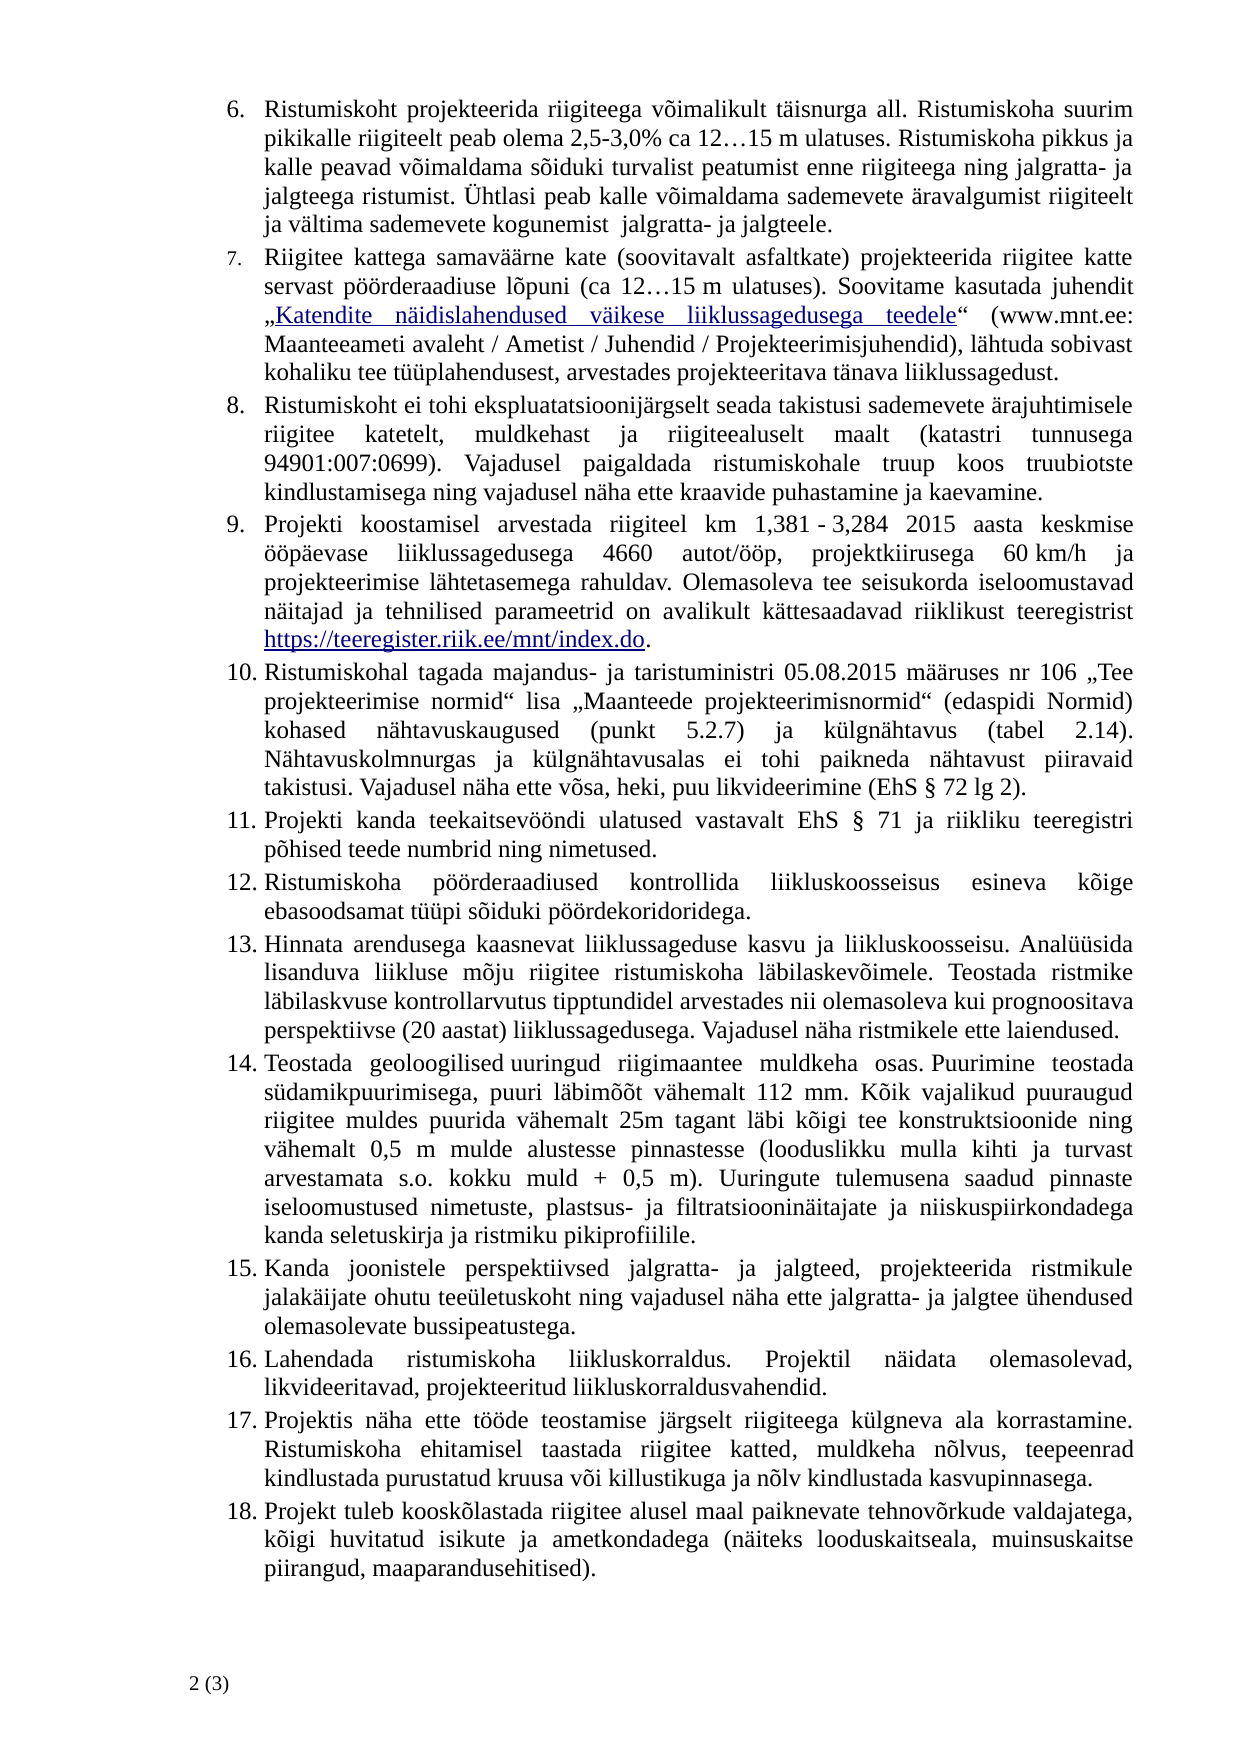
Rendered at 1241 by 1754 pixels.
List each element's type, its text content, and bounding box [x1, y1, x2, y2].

list Projekti kanda teekaitsevööndi ulatused vastavalt EhS § 71 ja riikliku teeregistri põhised teede numbrid ning nimetused. [226, 805, 1134, 863]
list Projekti koostamisel arvestada riigiteel km 1,381 - 3,284 2015 aasta keskmise ööpäevase liiklussagedusega 4660 autot/ööp, projektkiirusega 60 km/h ja projekteerimise lähtetasemega rahuldav. Olemasoleva tee seisukorda iseloomustavad näitajad ja tehnilised parameetrid on avalikult kättesaadavad riiklikust teeregistrist https://teeregister.riik.ee/mnt/index.do. [226, 509, 1134, 653]
list Projektis näha ette tööde teostamise järgselt riigiteega külgneva ala korrastamine. Ristumiskoha ehitamisel taastada riigitee katted, muldkeha nõlvus, teepeenrad kindlustada purustatud kruusa või killustikuga ja nõlv kindlustada kasvupinnasega. [226, 1405, 1134, 1492]
list Ristumiskoht ei tohi ekspluatatsioonijärgselt seada takistusi sademevete ärajuhtimisele riigitee katetelt, muldkehast ja riigiteealuselt maalt (katastri tunnusega 94901:007:0699). Vajadusel paigaldada ristumiskohale truup koos truubiotste kindlustamisega ning vajadusel näha ette kraavide puhastamine ja kaevamine. [226, 390, 1134, 505]
list Teostada geoloogilised uuringud riigimaantee muldkeha osas. Puurimine teostada südamikpuurimisega, puuri läbimõõt vähemalt 112 mm. Kõik vajalikud puuraugud riigitee muldes puurida vähemalt 25m tagant läbi kõigi tee konstruktsioonide ning vähemalt 0,5 m mulde alustesse pinnastesse (looduslikku mulla kihti ja turvast arvestamata s.o. kokku muld + 0,5 m). Uuringute tulemusena saadud pinnaste iseloomustused nimetuste, plastsus- ja filtratsiooninäitajate ja niiskuspiirkondadega kanda seletuskirja ja ristmiku pikiprofiilile. [226, 1048, 1134, 1249]
list Kanda joonistele perspektiivsed jalgratta- ja jalgteed, projekteerida ristmikule jalakäijate ohutu teeületuskoht ning vajadusel näha ette jalgratta- ja jalgtee ühendused olemasolevate bussipeatustega. [226, 1253, 1134, 1339]
list Ristumiskoht projekteerida riigiteega võimalikult täisnurga all. Ristumiskoha suurim pikikalle riigiteelt peab olema 2,5-3,0% ca 12…15 m ulatuses. Ristumiskoha pikkus ja kalle peavad võimaldama sõiduki turvalist peatumist enne riigiteega ning jalgratta- ja jalgteega ristumist. Ühtlasi peab kalle võimaldama sademevete äravalgumist riigiteelt ja vältima sademevete kogunemist jalgratta- ja jalgteele. [226, 94, 1134, 238]
list Riigitee kattega samaväärne kate (soovitavalt asfaltkate) projekteerida riigitee katte servast pöörderaadiuse lõpuni (ca 12…15 m ulatuses). Soovitame kasutada juhendit „Katendite näidislahendused väikese liiklussagedusega teedele“ (www.mnt.ee: Maanteeameti avaleht / Ametist / Juhendid / Projekteerimisjuhendid), lähtuda sobivast kohaliku tee tüüplahendusest, arvestades projekteeritava tänava liiklussagedust. [226, 242, 1134, 386]
list Ristumiskoha pöörderaadiused kontrollida liikluskoosseisus esineva kõige ebasoodsamat tüüpi sõiduki pöördekoridoridega. [226, 867, 1134, 924]
list Projekt tuleb kooskõlastada riigitee alusel maal paiknevate tehnovõrkude valdajatega, kõigi huvitatud isikute ja ametkondadega (näiteks looduskaitseala, muinsuskaitse piirangud, maaparandusehitised). [226, 1496, 1134, 1582]
list Hinnata arendusega kaasnevat liiklussageduse kasvu ja liikluskoosseisu. Analüüsida lisanduva liikluse mõju riigitee ristumiskoha läbilaskevõimele. Teostada ristmike läbilaskvuse kontrollarvutus tipptundidel arvestades nii olemasoleva kui prognoositava perspektiivse (20 aastat) liiklussagedusega. Vajadusel näha ristmikele ette laiendused. [226, 929, 1134, 1044]
list Lahendada ristumiskoha liikluskorraldus. Projektil näidata olemasolevad, likvideeritavad, projekteeritud liikluskorraldusvahendid. [226, 1344, 1134, 1401]
list Ristumiskohal tagada majandus- ja taristuministri 05.08.2015 määruses nr 106 „Tee projekteerimise normid“ lisa „Maanteede projekteerimisnormid“ (edaspidi Normid) kohased nähtavuskaugused (punkt 5.2.7) ja külgnähtavus (tabel 2.14). Nähtavuskolmnurgas ja külgnähtavusalas ei tohi paikneda nähtavust piiravaid takistusi. Vajadusel näha ette võsa, heki, puu likvideerimine (EhS § 72 lg 2). [226, 657, 1134, 801]
